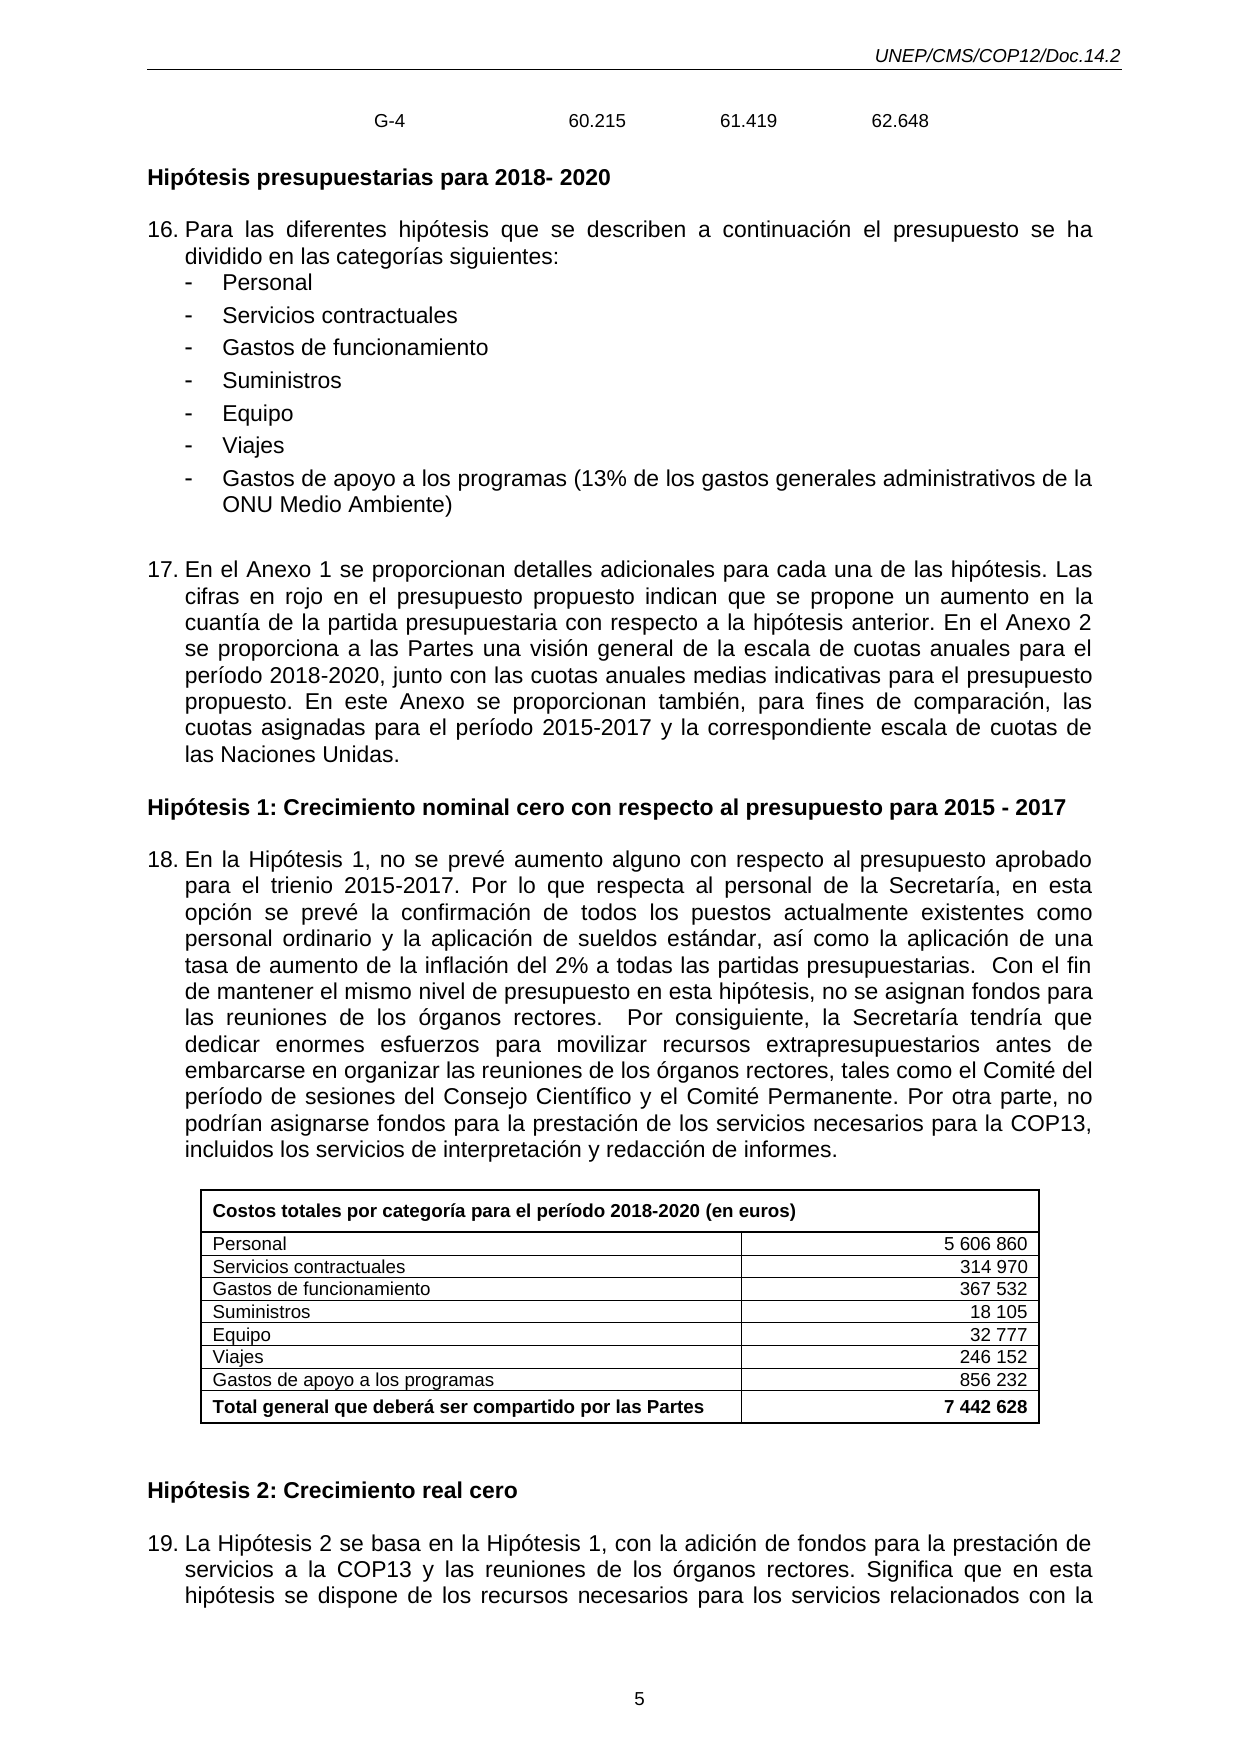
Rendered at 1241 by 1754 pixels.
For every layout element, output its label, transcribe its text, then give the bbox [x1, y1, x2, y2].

table_cell Gastos de apoyo a los programas [202, 1369, 741, 1390]
table_cell Suministros [202, 1301, 741, 1322]
table_cell 18 105 [742, 1301, 1038, 1322]
table_cell Gastos de funcionamiento [202, 1278, 741, 1300]
list Gastos de apoyo a los programas (13% de los gastos generales administrativos de la ONU Medio Ambiente) [184, 465, 1093, 517]
text Hipótesis 2: Crecimiento real cero [147, 1477, 1093, 1503]
table_cell 7 442 628 [742, 1391, 1038, 1422]
table_cell 367 532 [742, 1278, 1038, 1300]
table_cell G-4 [294, 105, 485, 137]
table_cell Equipo [202, 1323, 741, 1345]
table_cell 246 152 [742, 1346, 1038, 1367]
list En la Hipótesis 1, no se prevé aumento alguno con respecto al presupuesto aprobado para el trienio 2015-2017. Por lo que respecta al personal de la Secretaría, en esta opción se prevé la confirmación de todos los puestos actualmente existentes como personal ordinario y la aplicación de sueldos estándar, así como la aplicación de una tasa de aumento de la inflación del 2% a todas las partidas presupuestarias. Con el fin de mantener el mismo nivel de presupuesto en esta hipótesis, no se asignan fondos para las reuniones de los órganos rectores. Por consiguiente, la Secretaría tendría que dedicar enormes esfuerzos para movilizar recursos extrapresupuestarios antes de embarcarse en organizar las reuniones de los órganos rectores, tales como el Comité del período de sesiones del Consejo Científico y el Comité Permanente. Por otra parte, no podrían asignarse fondos para la prestación de los servicios necesarios para la COP13, incluidos los servicios de interpretación y redacción de informes. [147, 846, 1093, 1162]
list En el Anexo 1 se proporcionan detalles adicionales para cada una de las hipótesis. Las cifras en rojo en el presupuesto propuesto indican que se propone un aumento en la cuantía de la partida presupuestaria con respecto a la hipótesis anterior. En el Anexo 2 se proporciona a las Partes una visión general de la escala de cuotas anuales para el período 2018-2020, junto con las cuotas anuales medias indicativas para el presupuesto propuesto. En este Anexo se proporcionan también, para fines de comparación, las cuotas asignadas para el período 2015-2017 y la correspondiente escala de cuotas de las Naciones Unidas. [147, 556, 1093, 767]
list Servicios contractuales [184, 302, 1093, 328]
list Equipo [184, 399, 1093, 426]
list Para las diferentes hipótesis que se describen a continuación el presupuesto se ha dividido en las categorías siguientes: [147, 216, 1093, 269]
text Hipótesis 1: Crecimiento nominal cero con respecto al presupuesto para 2015 - 2017 [147, 793, 1093, 820]
table_cell Personal [202, 1233, 741, 1254]
table_cell Total general que deberá ser compartido por las Partes [202, 1391, 741, 1422]
table_cell Viajes [202, 1346, 741, 1367]
text Hipótesis presupuestarias para 2018- 2020 [147, 164, 1093, 190]
list Gastos de funcionamiento [184, 334, 1093, 361]
list Viajes [184, 432, 1093, 458]
table_cell 5 606 860 [742, 1233, 1038, 1254]
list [147, 1530, 1093, 1609]
table_cell Servicios contractuales [202, 1256, 741, 1277]
table_cell 60.215 [485, 105, 637, 137]
table_header Costos totales por categoría para el período 2018-2020 (en euros) [202, 1191, 1038, 1231]
table_cell 32 777 [742, 1323, 1038, 1345]
list Suministros [184, 367, 1093, 393]
table_cell 314 970 [742, 1256, 1038, 1277]
table_cell 62.648 [789, 105, 940, 137]
list Personal [184, 269, 1093, 295]
table_cell 856 232 [742, 1369, 1038, 1390]
table_cell 61.419 [637, 105, 788, 137]
